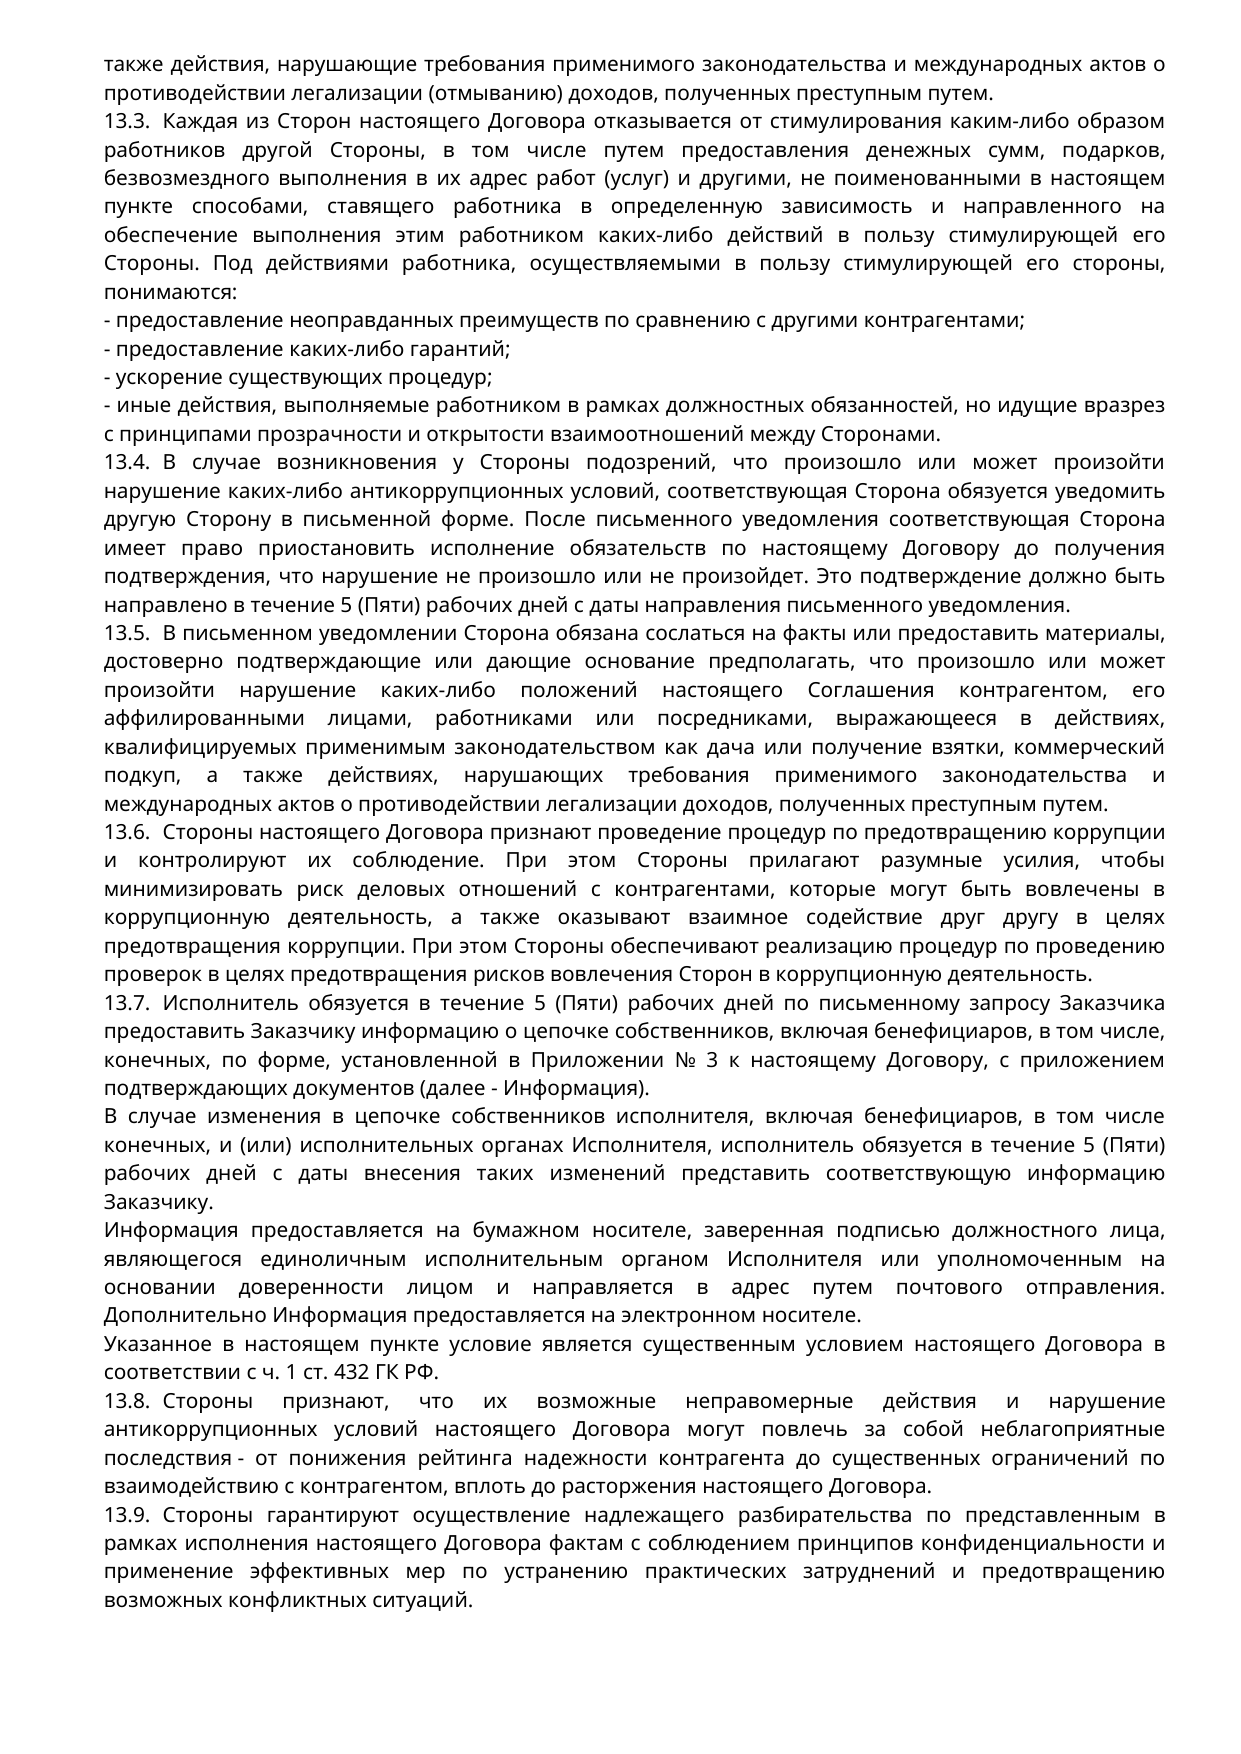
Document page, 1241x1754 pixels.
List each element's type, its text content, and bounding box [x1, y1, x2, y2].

list - ускорение существующих процедур; [103, 362, 1166, 391]
list В случае возникновения у Стороны подозрений, что произошло или может произойти нарушение каких-либо антикоррупционных условий, соответствующая Сторона обязуется уведомить другую Сторону в письменной форме. После письменного уведомления соответствующая Сторона имеет право приостановить исполнение обязательств по настоящему Договору до получения подтверждения, что нарушение не произошло или не произойдет. Это подтверждение должно быть направлено в течение 5 (Пяти) рабочих дней с даты направления письменного уведомления. [103, 447, 1166, 618]
list Стороны признают, что их возможные неправомерные действия и нарушение антикоррупционных условий настоящего Договора могут повлечь за собой неблагоприятные последствия - от понижения рейтинга надежности контрагента до существенных ограничений по взаимодействию с контрагентом, вплоть до расторжения настоящего Договора. [103, 1386, 1166, 1500]
list Стороны настоящего Договора признают проведение процедур по предотвращению коррупции и контролируют их соблюдение. При этом Стороны прилагают разумные усилия, чтобы минимизировать риск деловых отношений с контрагентами, которые могут быть вовлечены в коррупционную деятельность, а также оказывают взаимное содействие друг другу в целях предотвращения коррупции. При этом Стороны обеспечивают реализацию процедур по проведению проверок в целях предотвращения рисков вовлечения Сторон в коррупционную деятельность. [103, 817, 1166, 988]
list Каждая из Сторон настоящего Договора отказывается от стимулирования каким-либо образом работников другой Стороны, в том числе путем предоставления денежных сумм, подарков, безвозмездного выполнения в их адрес работ (услуг) и другими, не поименованными в настоящем пункте способами, ставящего работника в определенную зависимость и направленного на обеспечение выполнения этим работником каких-либо действий в пользу стимулирующей его Стороны. Под действиями работника, осуществляемыми в пользу стимулирующей его стороны, понимаются: [103, 106, 1166, 305]
list Информация предоставляется на бумажном носителе, заверенная подписью должностного лица, являющегося единоличным исполнительным органом Исполнителя или уполномоченным на основании доверенности лицом и направляется в адрес путем почтового отправления. Дополнительно Информация предоставляется на электронном носителе. [103, 1215, 1166, 1329]
list В письменном уведомлении Сторона обязана сослаться на факты или предоставить материалы, достоверно подтверждающие или дающие основание предполагать, что произошло или может произойти нарушение каких-либо положений настоящего Соглашения контрагентом, его аффилированными лицами, работниками или посредниками, выражающееся в действиях, квалифицируемых применимым законодательством как дача или получение взятки, коммерческий подкуп, а также действиях, нарушающих требования применимого законодательства и международных актов о противодействии легализации доходов, полученных преступным путем. [103, 618, 1166, 817]
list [103, 49, 1166, 106]
list - иные действия, выполняемые работником в рамках должностных обязанностей, но идущие вразрез с принципами прозрачности и открытости взаимоотношений между Сторонами. [103, 391, 1166, 447]
list - предоставление каких-либо гарантий; [103, 334, 1166, 362]
list Исполнитель обязуется в течение 5 (Пяти) рабочих дней по письменному запросу Заказчика предоставить Заказчику информацию о цепочке собственников, включая бенефициаров, в том числе, конечных, по форме, установленной в Приложении № 3 к настоящему Договору, с приложением подтверждающих документов (далее - Информация). [103, 988, 1166, 1102]
list Стороны гарантируют осуществление надлежащего разбирательства по представленным в рамках исполнения настоящего Договора фактам с соблюдением принципов конфиденциальности и применение эффективных мер по устранению практических затруднений и предотвращению возможных конфликтных ситуаций. [103, 1500, 1166, 1613]
list - предоставление неоправданных преимуществ по сравнению с другими контрагентами; [103, 305, 1166, 334]
list В случае изменения в цепочке собственников исполнителя, включая бенефициаров, в том числе конечных, и (или) исполнительных органах Исполнителя, исполнитель обязуется в течение 5 (Пяти) рабочих дней с даты внесения таких изменений представить соответствующую информацию Заказчику. [103, 1102, 1166, 1215]
list Указанное в настоящем пункте условие является существенным условием настоящего Договора в соответствии с ч. 1 ст. 432 ГК РФ. [103, 1329, 1166, 1386]
